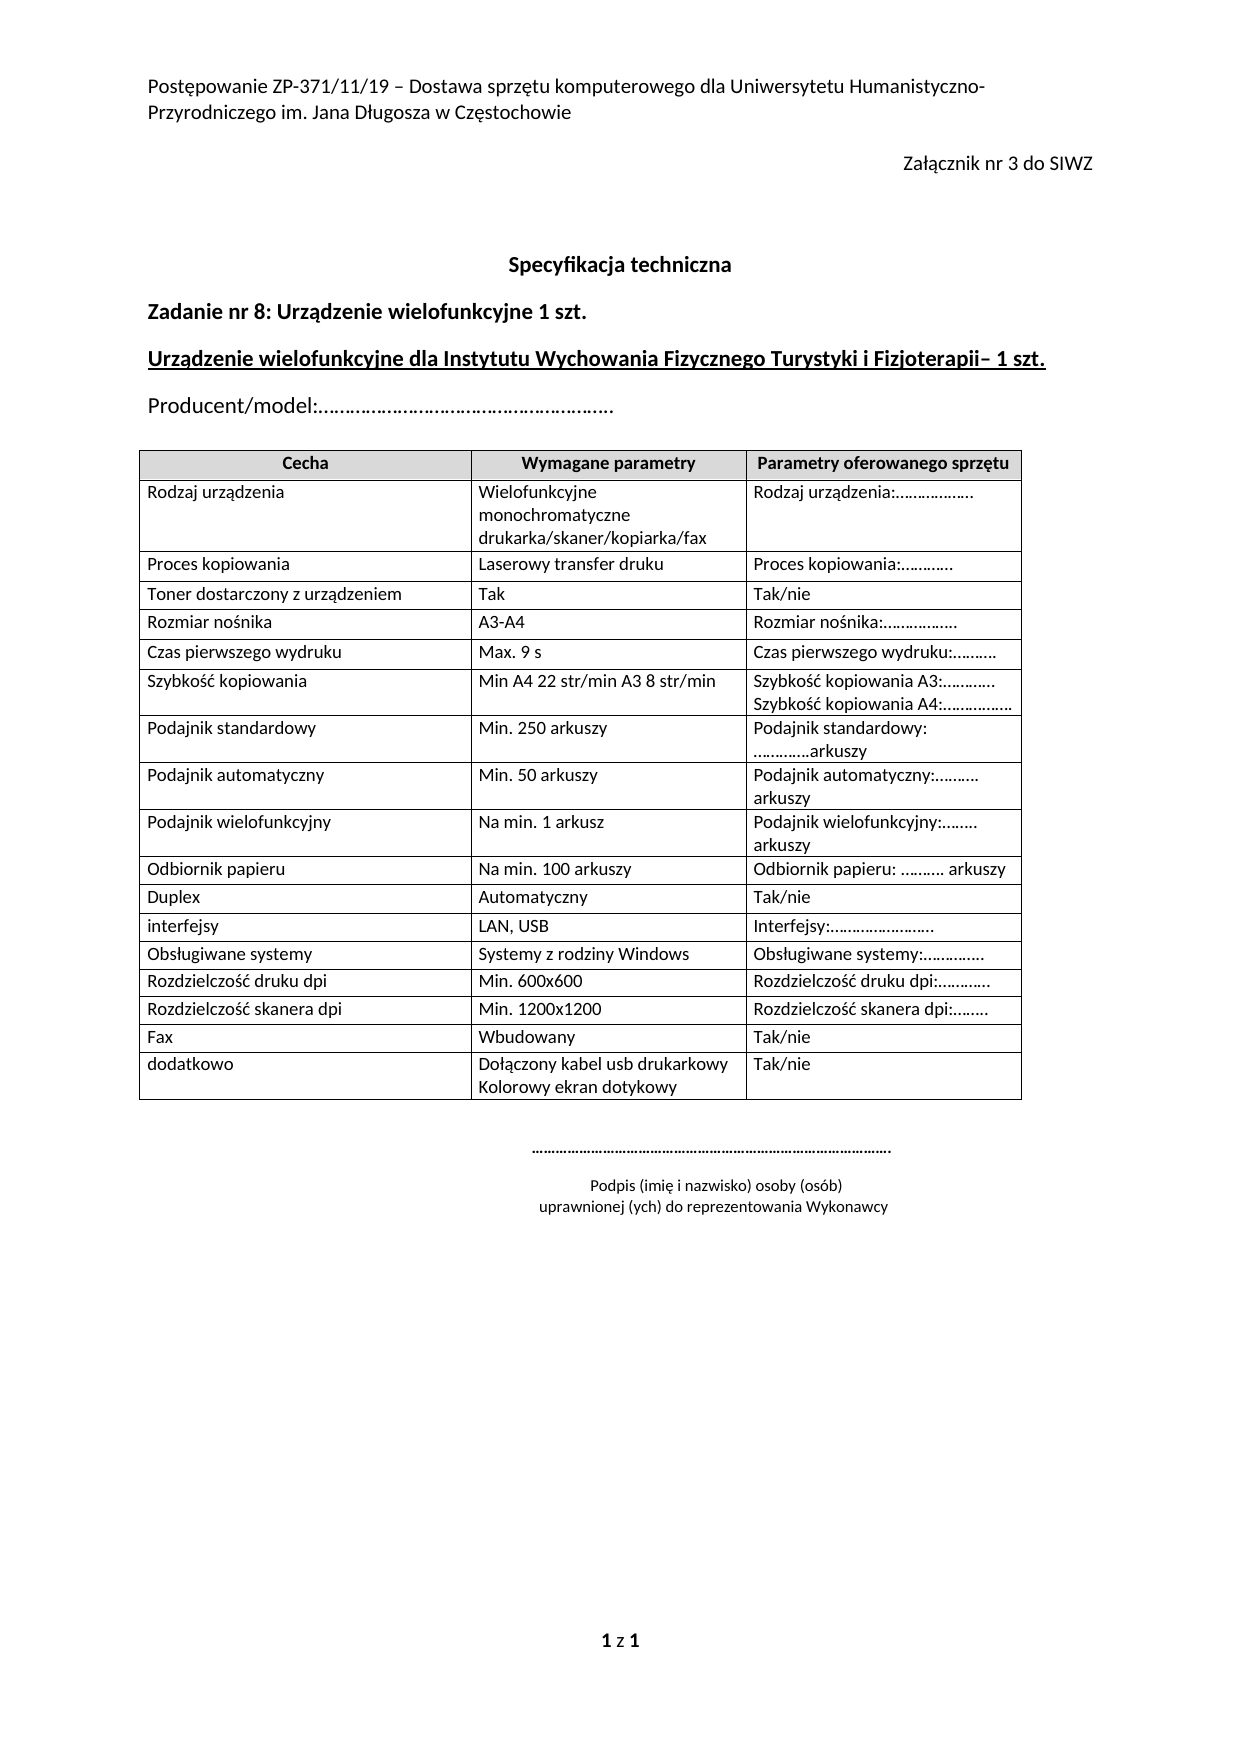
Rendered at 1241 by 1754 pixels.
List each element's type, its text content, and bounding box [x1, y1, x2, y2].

table_cell Min A4 22 str/min A3 8 str/min [472, 670, 746, 715]
table_cell Min. 250 arkuszy [472, 716, 746, 762]
text Zadanie nr 8: Urządzenie wielofunkcyjne 1 szt. [148, 297, 1093, 325]
table_header Parametry oferowanego sprzętu [747, 451, 1021, 479]
table_cell Czas pierwszego wydruku:………. [747, 640, 1021, 668]
table_cell Rozmiar nośnika:…………….. [747, 610, 1021, 639]
table_cell Podajnik automatyczny:………. arkuszy [747, 763, 1021, 809]
table_cell Rodzaj urządzenia:……………… [747, 481, 1021, 551]
table_cell Fax [140, 1025, 471, 1052]
table_cell Obsługiwane systemy:………….. [747, 942, 1021, 968]
text Producent/model:……………………………………………….. [148, 391, 1093, 419]
table_cell Rozdzielczość druku dpi [140, 970, 471, 996]
table_cell Max. 9 s [472, 640, 746, 668]
table_cell Laserowy transfer druku [472, 552, 746, 581]
table_cell Wbudowany [472, 1025, 746, 1052]
table_cell Automatyczny [472, 885, 746, 913]
table_cell Na min. 100 arkuszy [472, 857, 746, 884]
table_cell Duplex [140, 885, 471, 913]
table_cell Rozdzielczość skanera dpi:…….. [747, 997, 1021, 1024]
table_cell dodatkowo [140, 1053, 471, 1098]
table_cell Na min. 1 arkusz [472, 810, 746, 856]
table_header Cecha [140, 451, 471, 479]
table_cell Min. 600x600 [472, 970, 746, 996]
text Podpis (imię i nazwisko) osoby (osób) [148, 1176, 1093, 1196]
table_cell Podajnik wielofunkcyjny [140, 810, 471, 856]
table_cell Min. 50 arkuszy [472, 763, 746, 809]
table_cell Podajnik standardowy [140, 716, 471, 762]
table_cell Tak/nie [747, 1025, 1021, 1052]
table_cell LAN, USB [472, 914, 746, 941]
table_cell A3-A4 [472, 610, 746, 639]
table_cell Rozdzielczość skanera dpi [140, 997, 471, 1024]
table_cell Podajnik wielofunkcyjny:…….. arkuszy [747, 810, 1021, 856]
table_cell Szybkość kopiowania [140, 670, 471, 715]
table_cell Toner dostarczony z urządzeniem [140, 582, 471, 609]
table_cell Tak/nie [747, 885, 1021, 913]
table_cell Proces kopiowania:………… [747, 552, 1021, 581]
table_cell Rozmiar nośnika [140, 610, 471, 639]
table_cell Tak [472, 582, 746, 609]
table_cell interfejsy [140, 914, 471, 941]
text Specyfikacja techniczna [148, 250, 1093, 278]
table_cell Interfejsy:…………………… [747, 914, 1021, 941]
table_cell Obsługiwane systemy [140, 942, 471, 968]
table_header Wymagane parametry [472, 451, 746, 479]
table_cell Odbiornik papieru [140, 857, 471, 884]
table_cell Rodzaj urządzenia [140, 481, 471, 551]
table_cell Tak/nie [747, 582, 1021, 609]
table_cell Min. 1200x1200 [472, 997, 746, 1024]
table_cell Podajnik automatyczny [140, 763, 471, 809]
text Urządzenie wielofunkcyjne dla Instytutu Wychowania Fizycznego Turystyki i Fizjoterapii– 1 szt. [148, 344, 1093, 372]
table_cell Systemy z rodziny Windows [472, 942, 746, 968]
table_cell Czas pierwszego wydruku [140, 640, 471, 668]
table_cell Odbiornik papieru: ………. arkuszy [747, 857, 1021, 884]
table_cell Tak/nie [747, 1053, 1021, 1098]
table_cell Rozdzielczość druku dpi:………… [747, 970, 1021, 996]
text uprawnionej (ych) do reprezentowania Wykonawcy [148, 1196, 1093, 1216]
table_cell Podajnik standardowy:………….arkuszy [747, 716, 1021, 762]
table_cell Wielofunkcyjne monochromatyczne drukarka/skaner/kopiarka/fax [472, 481, 746, 551]
table_cell Proces kopiowania [140, 552, 471, 581]
table_cell Dołączony kabel usb drukarkowy Kolorowy ekran dotykowy [472, 1053, 746, 1098]
table_cell Szybkość kopiowania A3:………… Szybkość kopiowania A4:……………. [747, 670, 1021, 715]
text ………………………………………………………………………………. [443, 1137, 1093, 1157]
